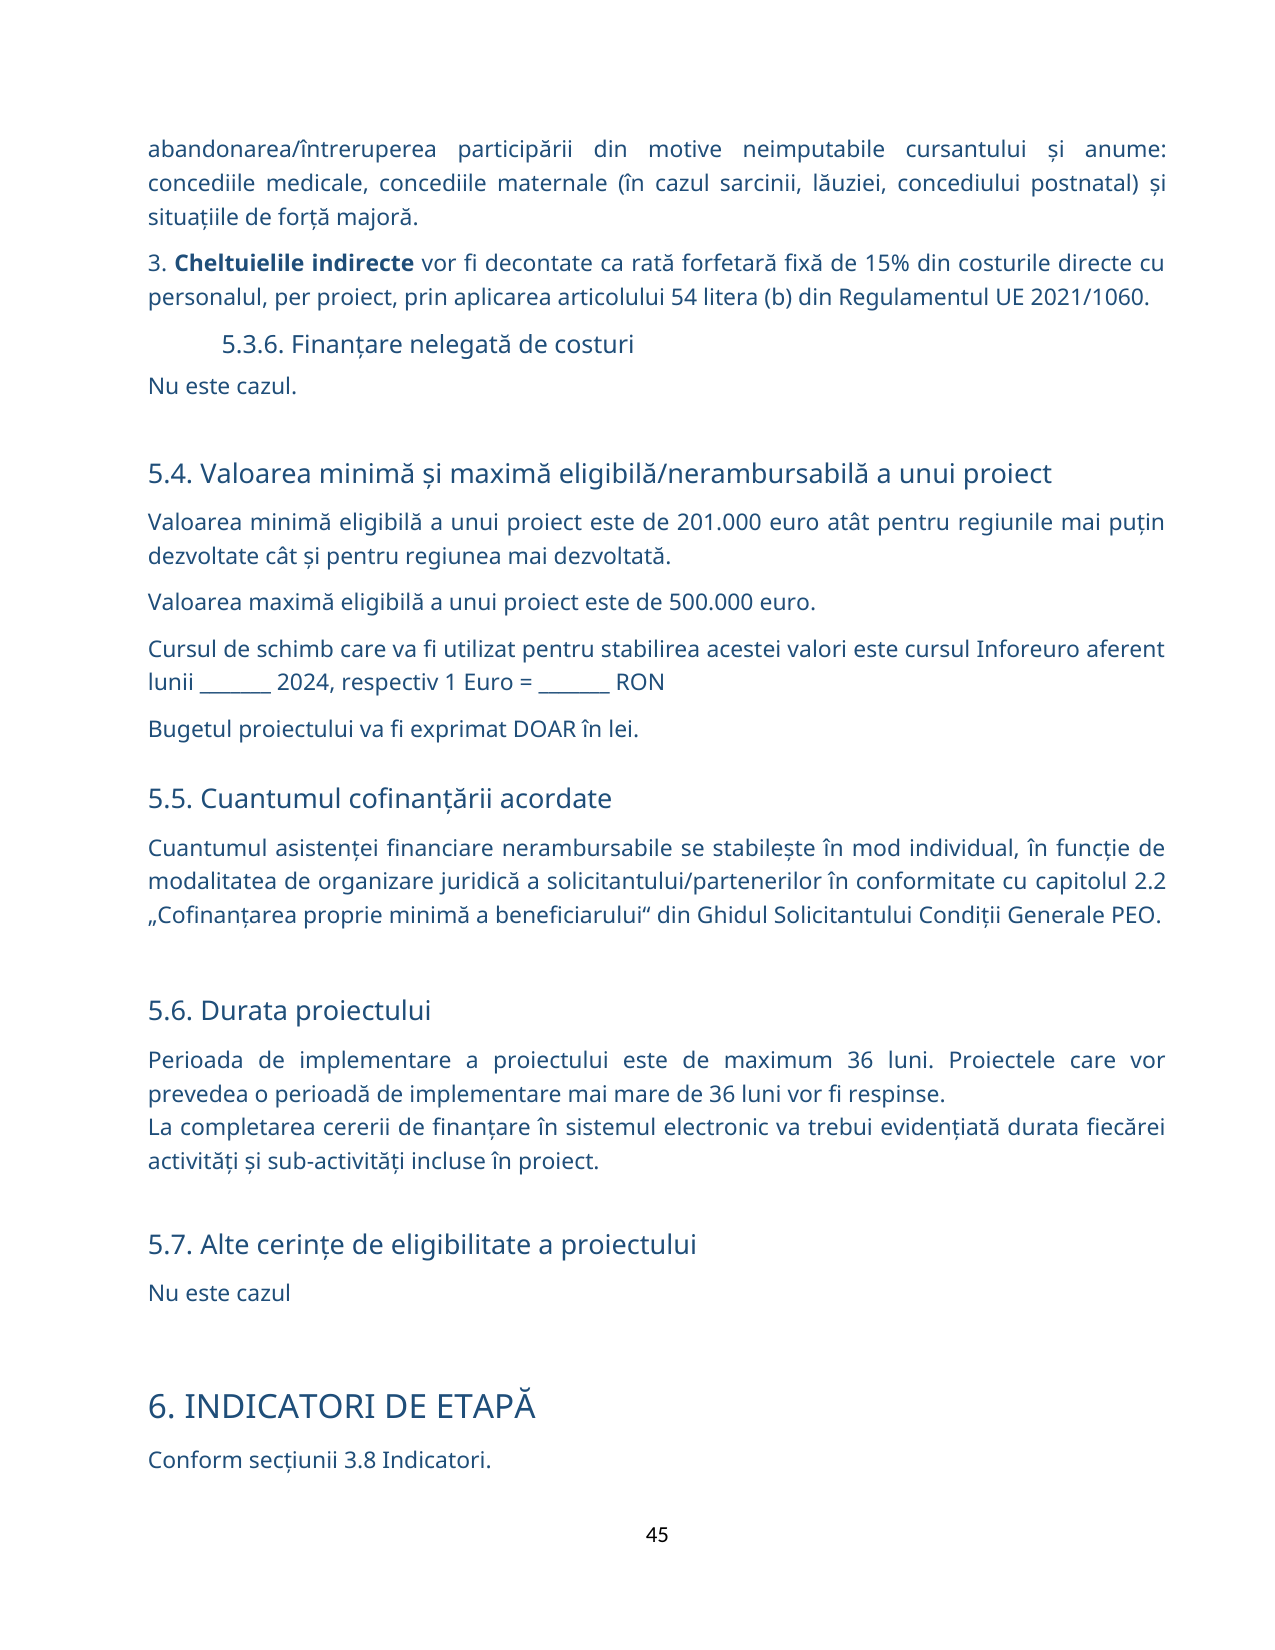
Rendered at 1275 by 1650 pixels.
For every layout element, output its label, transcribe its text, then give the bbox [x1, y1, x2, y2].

text Bugetul proiectului va fi exprimat DOAR în lei. [148, 713, 1167, 744]
subtitle 5.7. Alte cerințe de eligibilitate a proiectului [148, 1225, 1167, 1262]
subtitle 5.4. Valoarea minimă și maximă eligibilă/nerambursabilă a unui proiect [148, 454, 1167, 491]
subtitle Nu este cazul. [148, 370, 1167, 401]
subtitle 6. INDICATORI DE ETAPĂ [148, 1382, 1167, 1428]
list Nu este cazul [148, 1277, 1167, 1309]
text Valoarea minimă eligibilă a unui proiect este de 201.000 euro atât pentru regiunile mai puțin dezvoltate cât și pentru regiunea mai dezvoltată. [148, 506, 1167, 571]
text 3. Cheltuielile indirecte vor fi decontate ca rată forfetară fixă de 15% din costurile directe cu personalul, per proiect, prin aplicarea articolului 54 litera (b) din Regulamentul UE 2021/1060. [148, 247, 1167, 312]
text Conform secțiunii 3.8 Indicatori. [148, 1444, 1167, 1475]
text Cuantumul asistenței financiare nerambursabile se stabilește în mod individual, în funcție de modalitatea de organizare juridică a solicitantului/partenerilor în conformitate cu capitolul 2.2 „Cofinanțarea proprie minimă a beneficiarului“ din Ghidul Solicitantului Condiții Generale PEO. [148, 832, 1167, 930]
subtitle 5.3.6. Finanţare nelegată de costuri [148, 327, 1167, 361]
text Cursul de schimb care va fi utilizat pentru stabilirea acestei valori este cursul Inforeuro aferent lunii _______ 2024, respectiv 1 Euro = _______ RON [148, 633, 1167, 698]
list Perioada de implementare a proiectului este de maximum 36 luni. Proiectele care vor prevedea o perioadă de implementare mai mare de 36 luni vor fi respinse. [148, 1044, 1167, 1109]
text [148, 133, 1167, 232]
list La completarea cererii de finanțare în sistemul electronic va trebui evidențiată durata fiecărei activități și sub-activități incluse în proiect. [148, 1111, 1167, 1176]
subtitle 5.5. Cuantumul cofinanțării acordate [148, 779, 1167, 816]
text Valoarea maximă eligibilă a unui proiect este de 500.000 euro. [148, 586, 1167, 618]
subtitle 5.6. Durata proiectului [148, 992, 1167, 1028]
